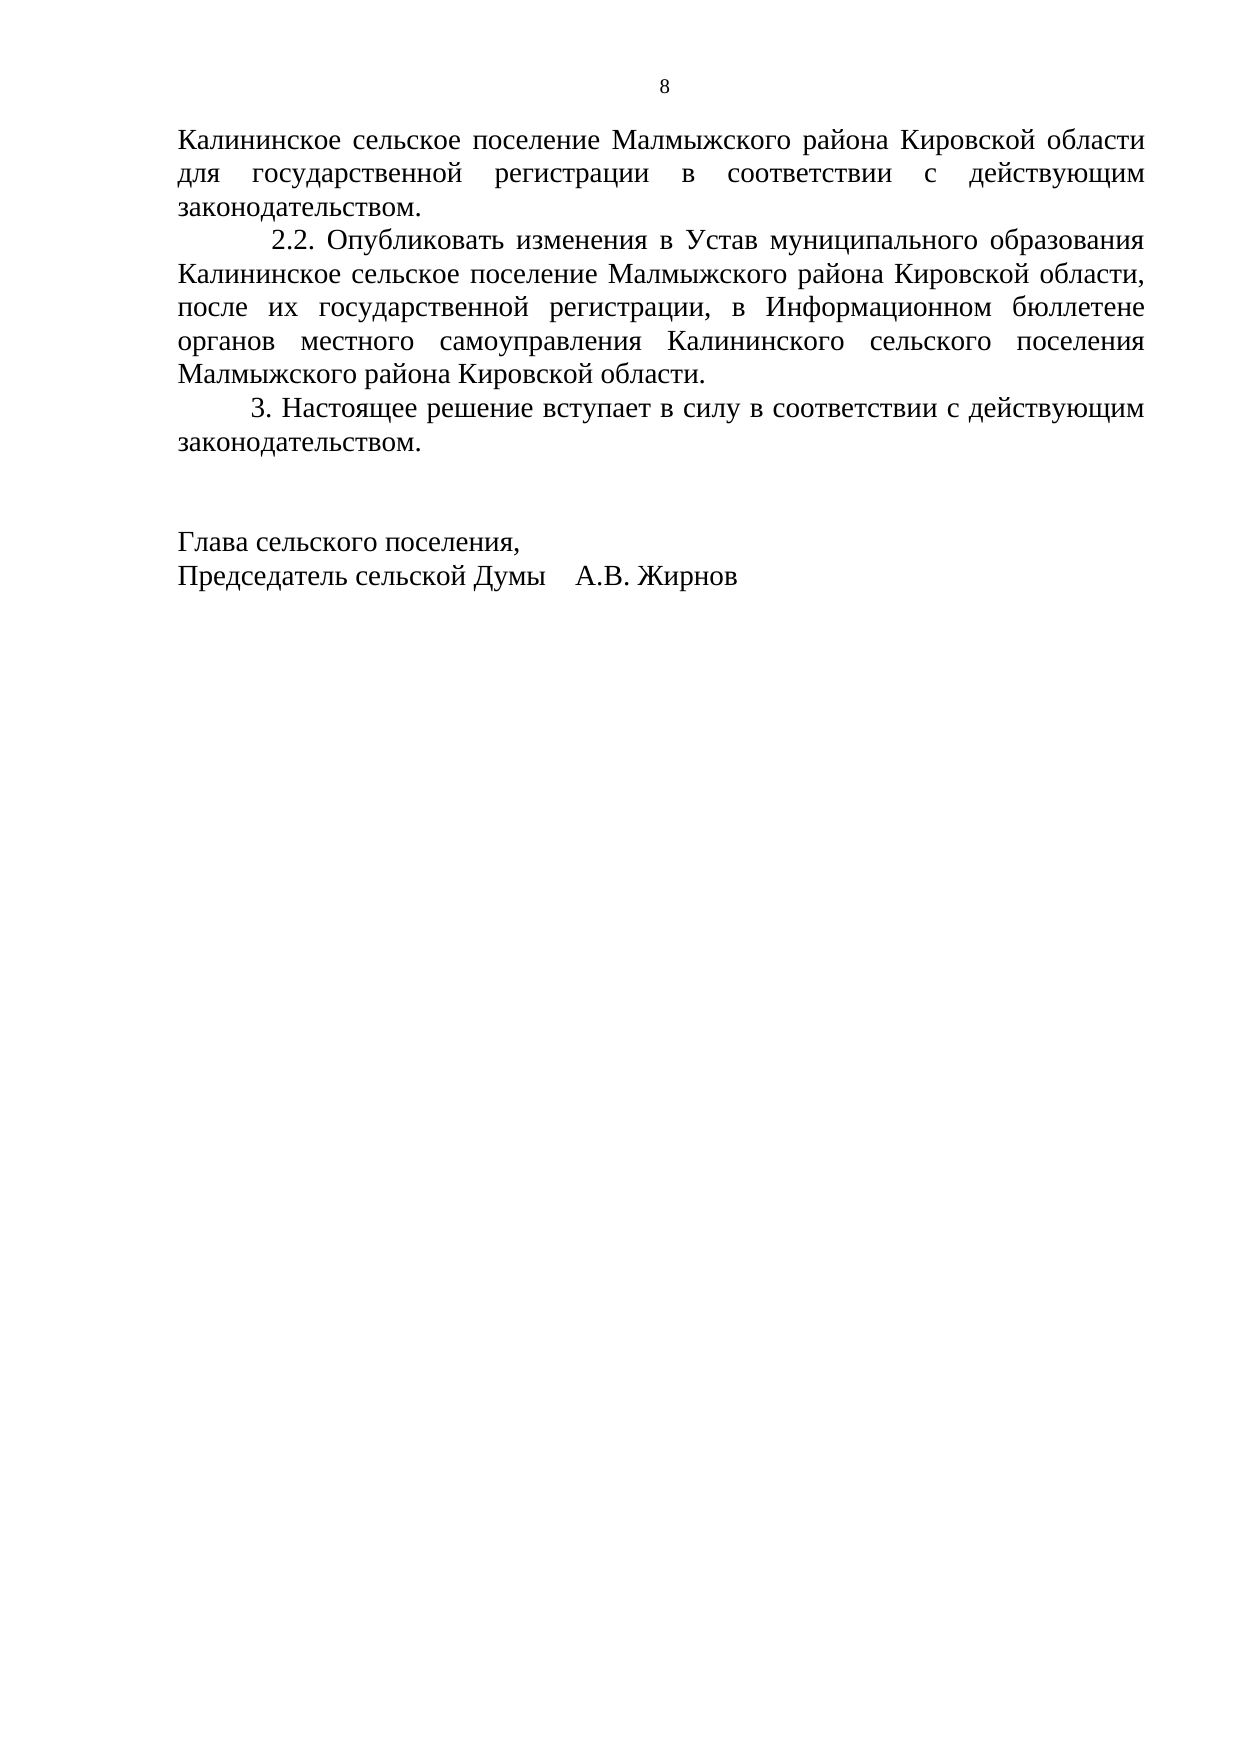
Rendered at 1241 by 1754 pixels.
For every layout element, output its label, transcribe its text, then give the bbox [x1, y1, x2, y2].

text Председатель сельской Думы А.В. Жирнов [177, 558, 1146, 591]
text Глава сельского поселения, [177, 524, 1146, 558]
text 3. Настоящее решение вступает в силу в соответствии с действующим законодательством. [177, 390, 1146, 457]
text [177, 122, 1146, 222]
text 2.2. Опубликовать изменения в Устав муниципального образования Калининское сельское поселение Малмыжского района Кировской области, после их государственной регистрации, в Информационном бюллетене органов местного самоуправления Калининского сельского поселения Малмыжского района Кировской области. [177, 222, 1146, 390]
